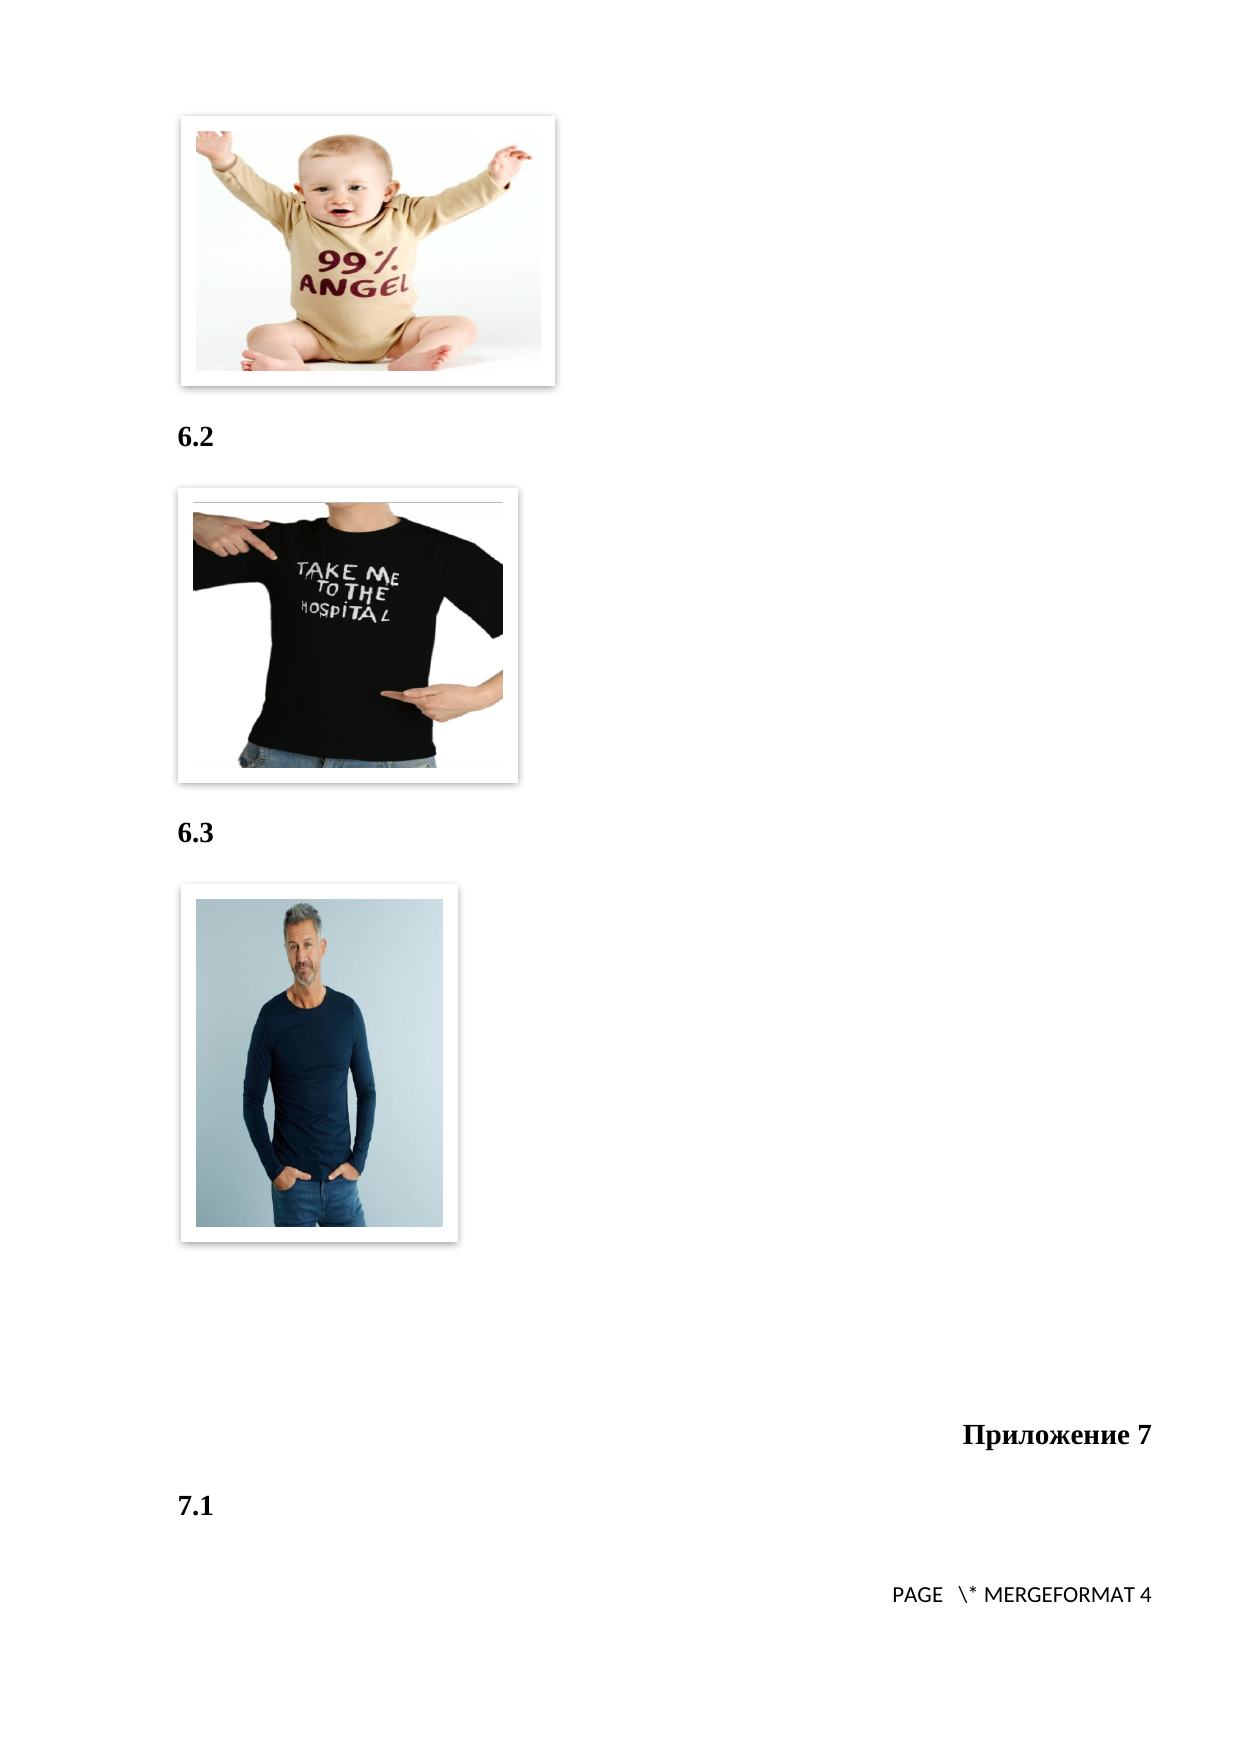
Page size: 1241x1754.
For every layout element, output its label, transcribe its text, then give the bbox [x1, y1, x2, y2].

text 6.2 [177, 419, 1152, 452]
text 7.1 [177, 1488, 1152, 1521]
picture [196, 899, 443, 1227]
text Приложение 7 [177, 1417, 1152, 1450]
picture [193, 502, 503, 768]
text 6.3 [177, 815, 1152, 849]
picture [196, 131, 541, 371]
